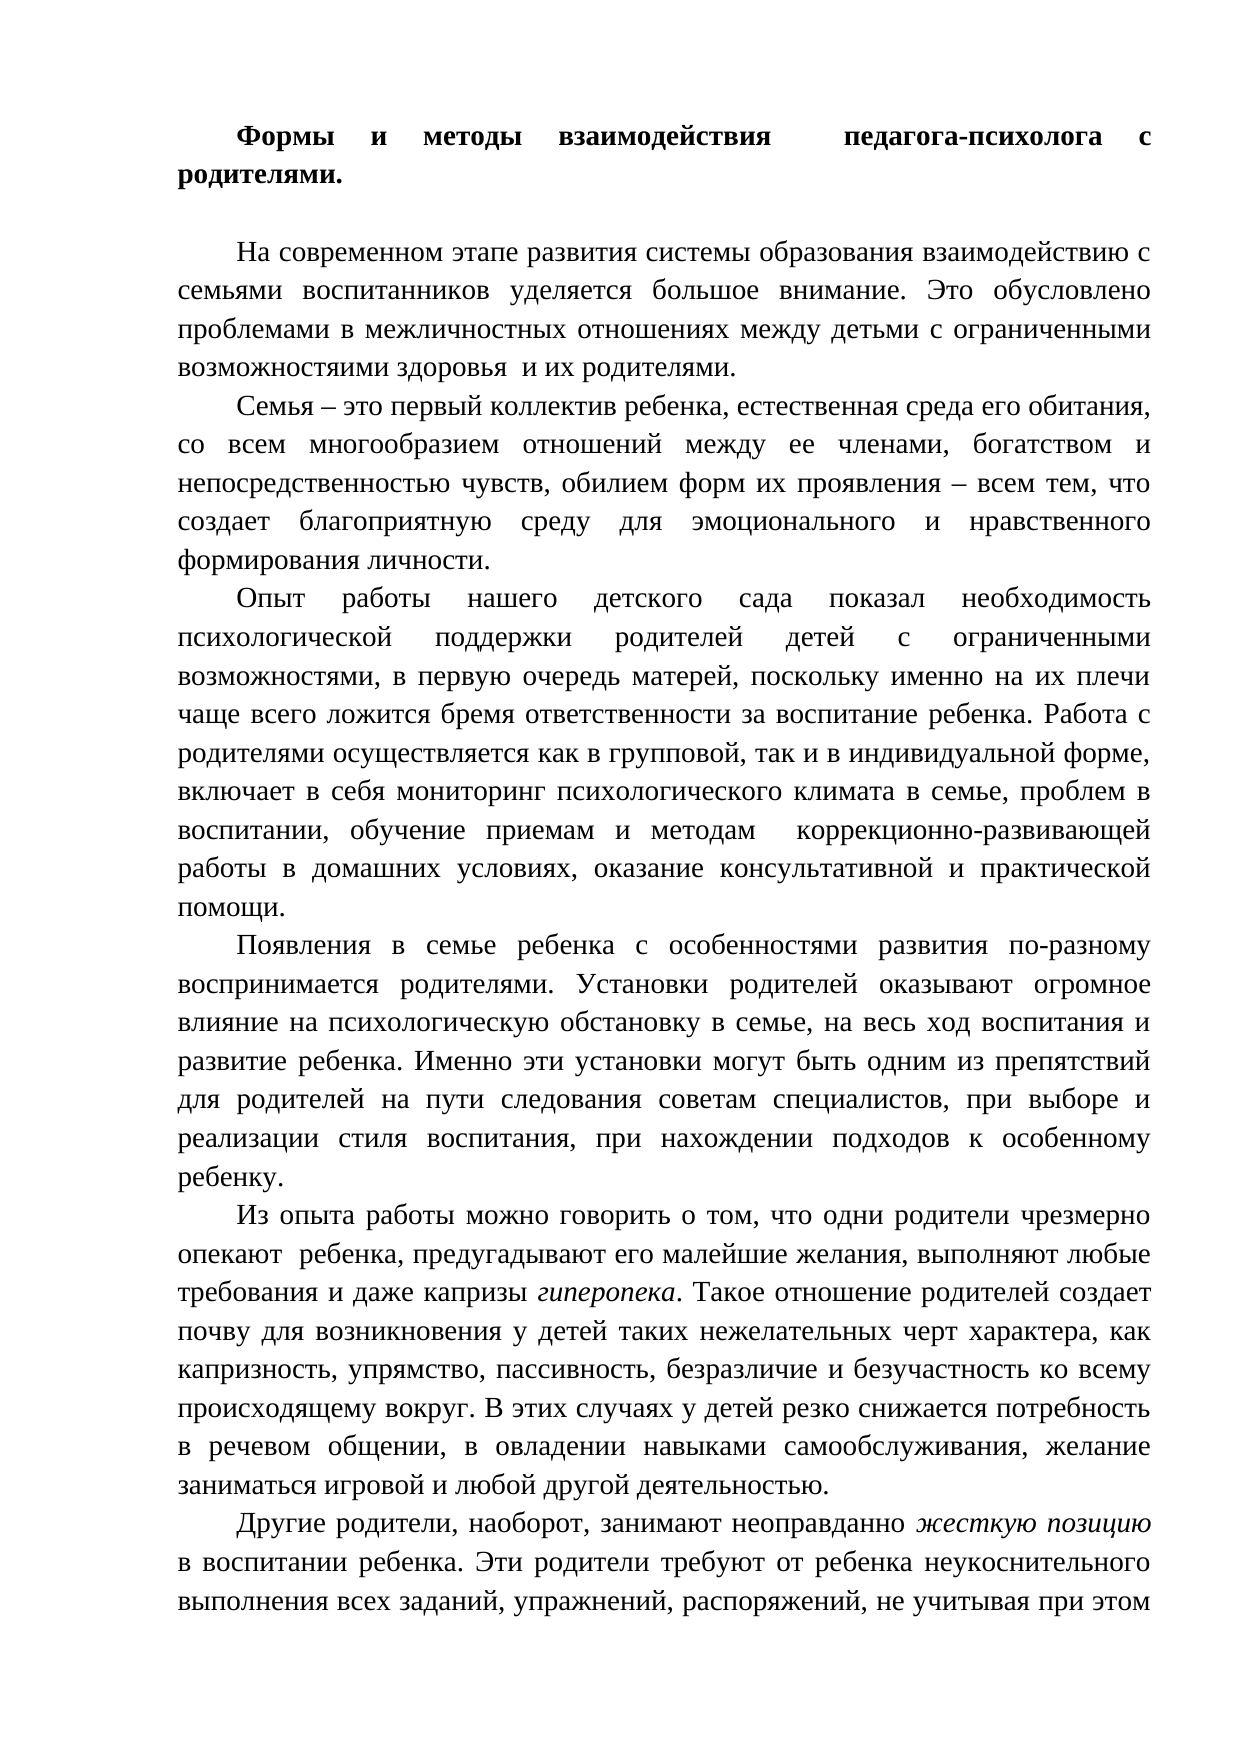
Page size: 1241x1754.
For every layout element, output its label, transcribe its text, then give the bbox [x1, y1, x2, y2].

text Из опыта работы можно говорить о том, что одни родители чрезмерно опекают ребенка, предугадывают его малейшие желания, выполняют любые требования и даже капризы гиперопека. Такое отношение родителей создает почву для возникновения у детей таких нежелательных черт характера, как капризность, упрямство, пассивность, безразличие и безучастность ко всему происходящему вокруг. В этих случаях у детей резко снижается потребность в речевом общении, в овладении навыками самообслуживания, желание заниматься игровой и любой другой деятельностью. [177, 1197, 1152, 1501]
text На современном этапе развития системы образования взаимодействию с семьями воспитанников уделяется большое внимание. Это обусловлено проблемами в межличностных отношениях между детьми с ограниченными возможностяими здоровья и их родителями. [177, 234, 1152, 383]
text Семья – это первый коллектив ребенка, естественная среда его обитания, со всем многообразием отношений между ее членами, богатством и непосредственностью чувств, обилием форм их проявления – всем тем, что создает благоприятную среду для эмоционального и нравственного формирования личности. [177, 388, 1152, 576]
text Формы и методы взаимодействия педагога-психолога с родителями. [177, 118, 1152, 190]
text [177, 1506, 1152, 1616]
text Опыт работы нашего детского сада показал необходимость психологической поддержки родителей детей с ограниченными возможностями, в первую очередь матерей, поскольку именно на их плечи чаще всего ложится бремя ответственности за воспитание ребенка. Работа с родителями осуществляется как в групповой, так и в индивидуальной форме, включает в себя мониторинг психологического климата в семье, проблем в воспитании, обучение приемам и методам коррекционно-развивающей работы в домашних условиях, оказание консультативной и практической помощи. [177, 581, 1152, 922]
text Появления в семье ребенка с особенностями развития по-разному воспринимается родителями. Установки родителей оказывают огромное влияние на психологическую обстановку в семье, на весь ход воспитания и развитие ребенка. Именно эти установки могут быть одним из препятствий для родителей на пути следования советам специалистов, при выборе и реализации стиля воспитания, при нахождении подходов к особенному ребенку. [177, 927, 1152, 1192]
